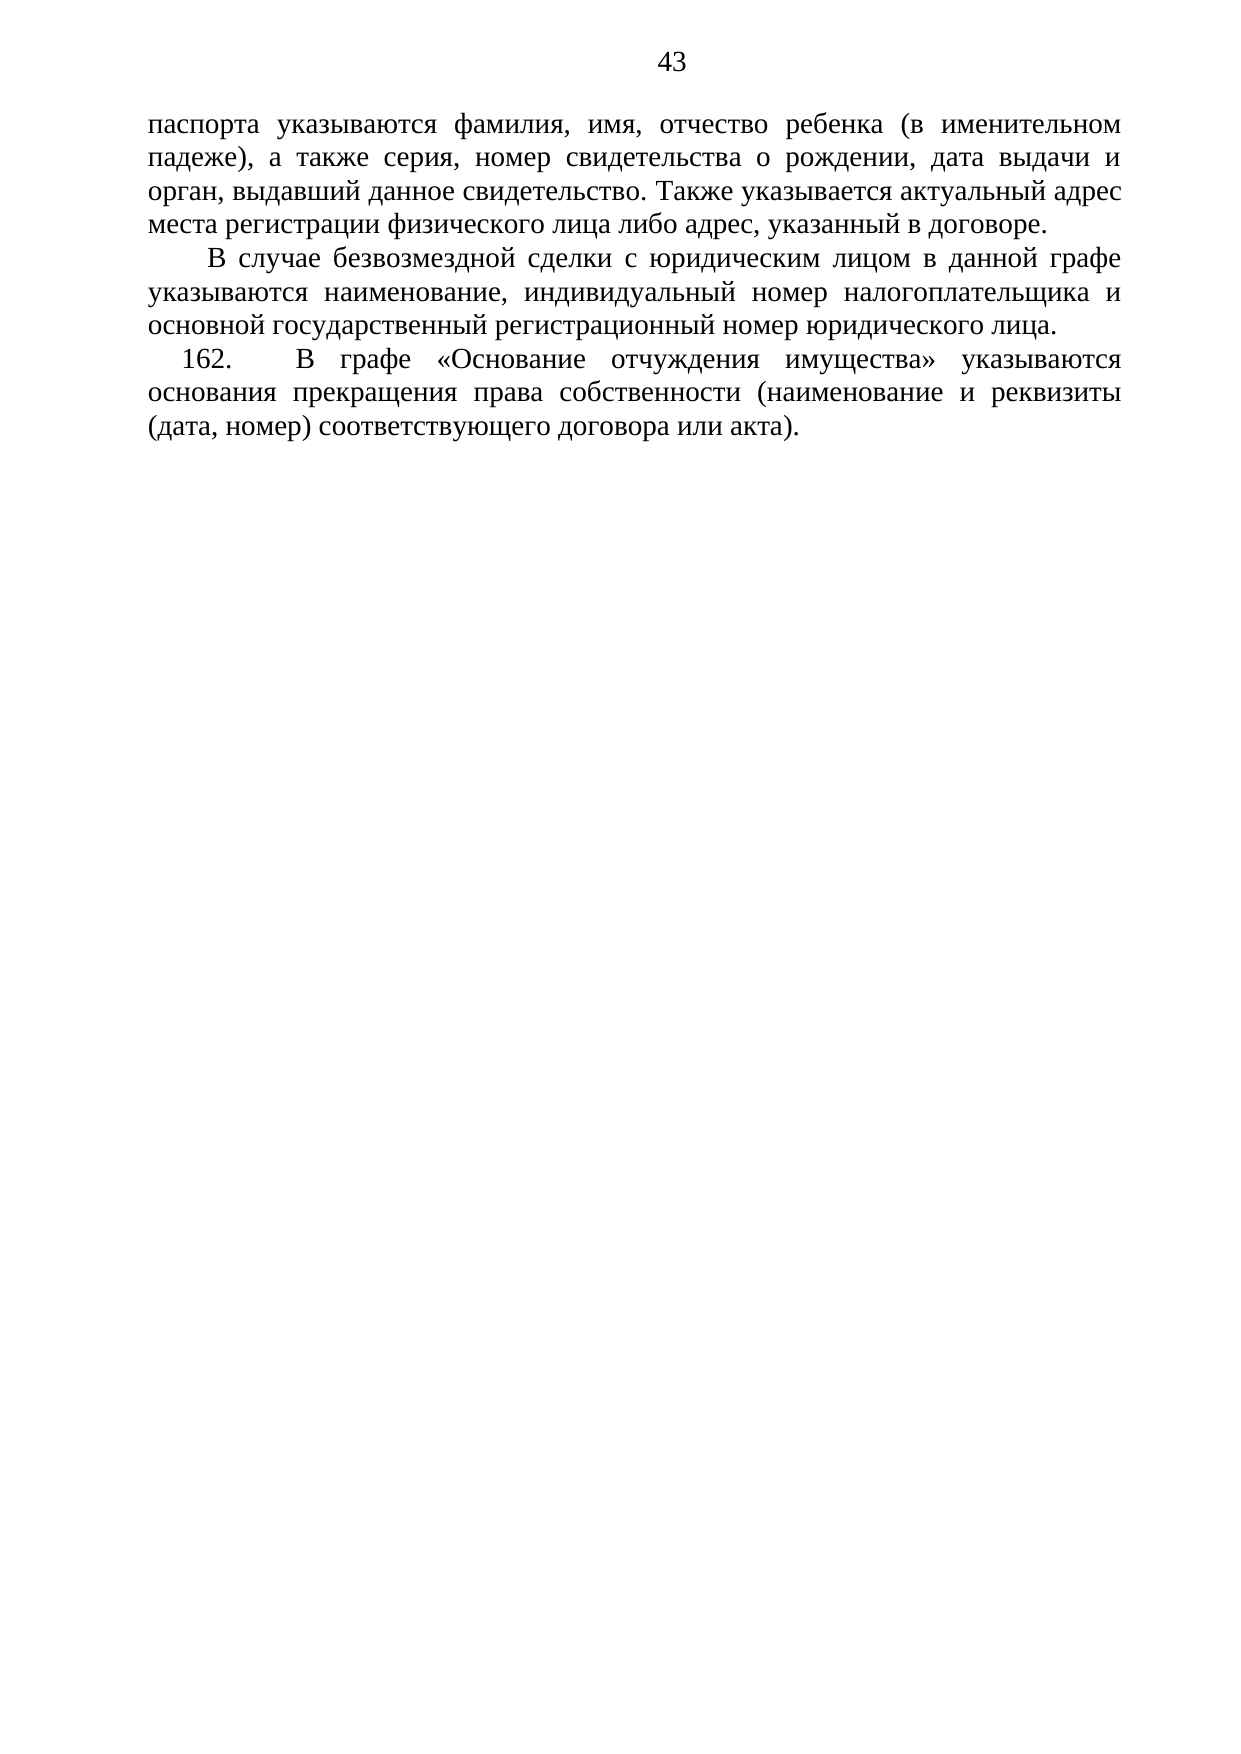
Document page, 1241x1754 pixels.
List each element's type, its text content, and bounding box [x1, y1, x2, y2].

list В случае безвозмездной сделки с юридическим лицом в данной графе указываются наименование, индивидуальный номер налогоплательщика и основной государственный регистрационный номер юридического лица. [148, 240, 1122, 341]
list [148, 173, 1122, 240]
list В графе «Основание отчуждения имущества» указываются основания прекращения права собственности (наименование и реквизиты (дата, номер) соответствующего договора или акта). [148, 341, 1122, 441]
